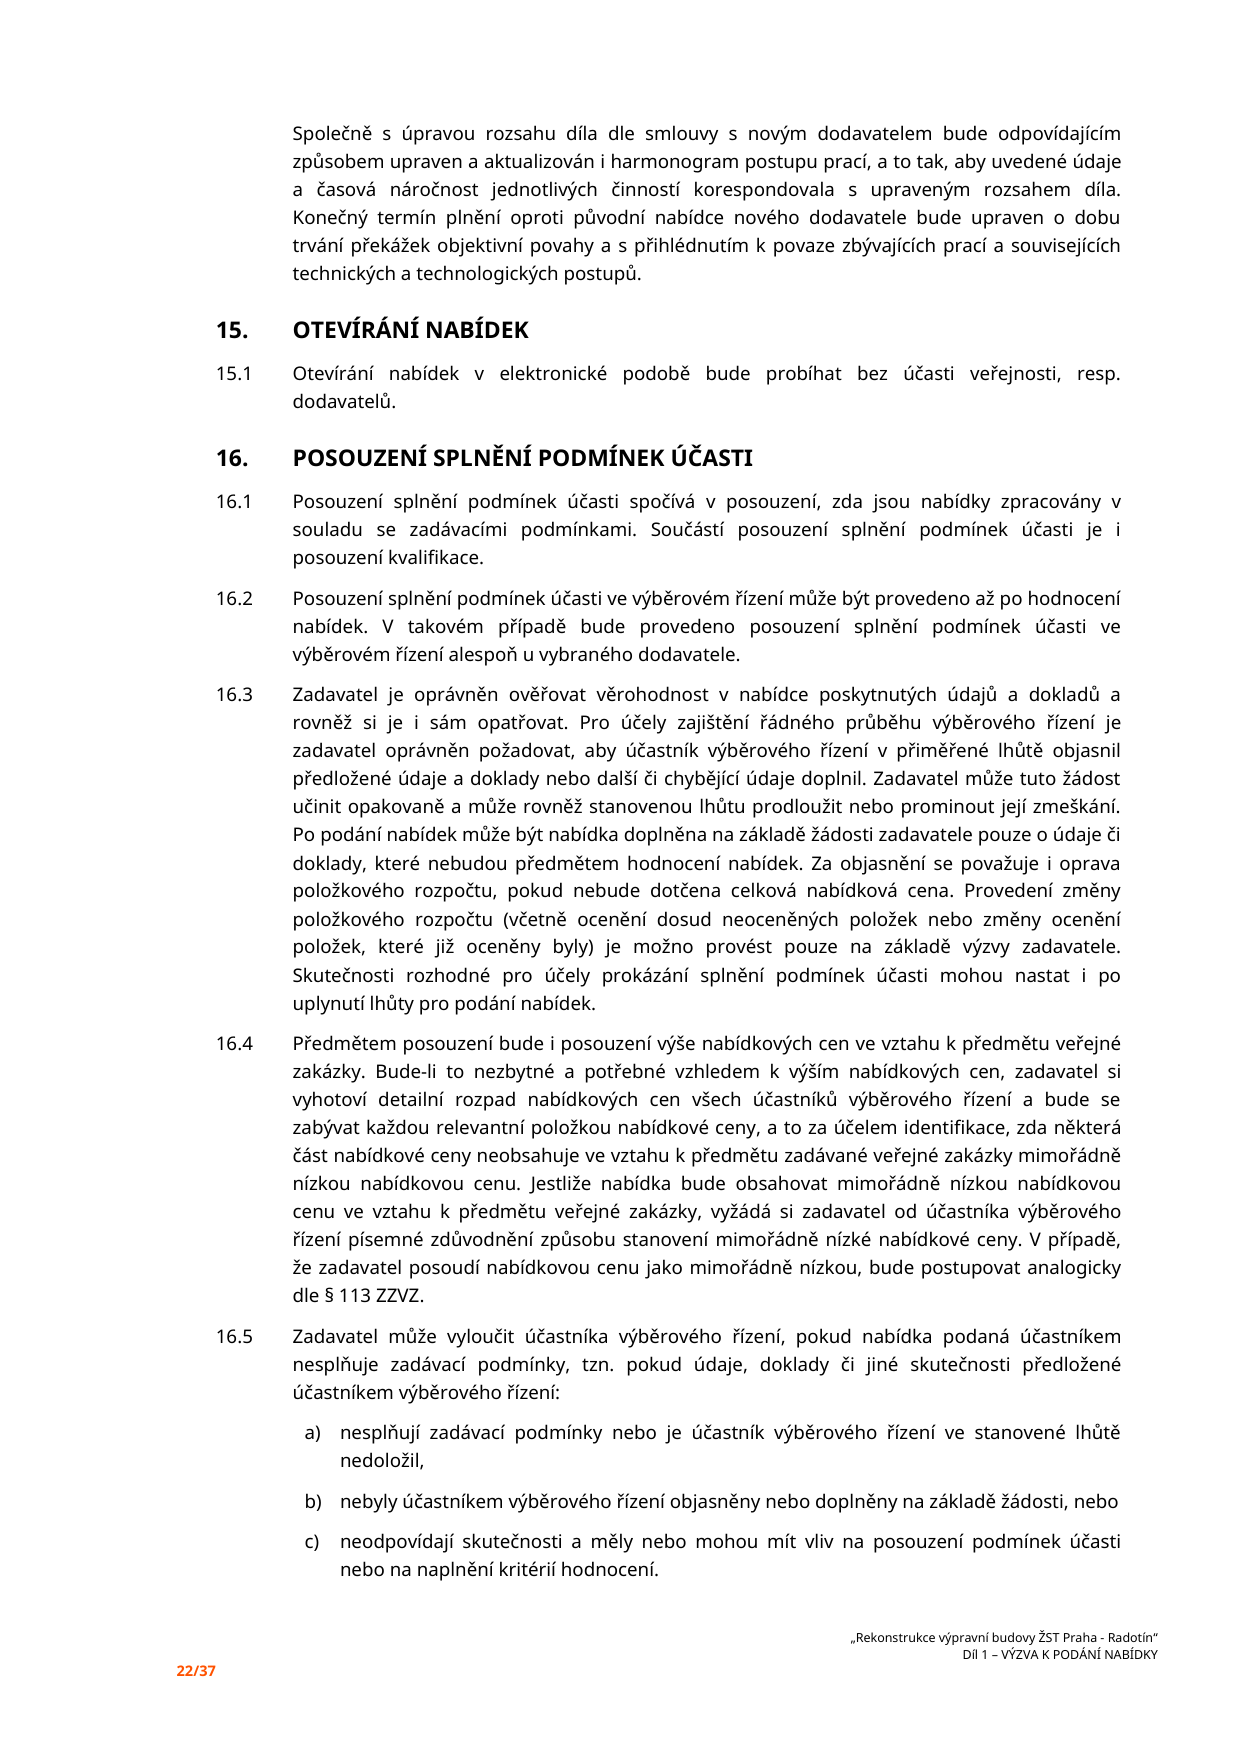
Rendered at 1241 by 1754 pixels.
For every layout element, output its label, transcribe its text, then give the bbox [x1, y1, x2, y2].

text Zadavatel může vyloučit účastníka výběrového řízení, pokud nabídka podaná účastníkem nesplňuje zadávací podmínky, tzn. pokud údaje, doklady či jiné skutečnosti předložené účastníkem výběrového řízení: [216, 1323, 1122, 1405]
text Otevírání nabídek v elektronické podobě bude probíhat bez účasti veřejnosti, resp. dodavatelů. [216, 361, 1122, 414]
list nesplňují zadávací podmínky nebo je účastník výběrového řízení ve stanovené lhůtě nedoložil, [304, 1420, 1122, 1473]
text Posouzení splnění podmínek účasti spočívá v posouzení, zda jsou nabídky zpracovány v souladu se zadávacími podmínkami. Součástí posouzení splnění podmínek účasti je i posouzení kvalifikace. [216, 488, 1122, 570]
text POSOUZENÍ SPLNĚNÍ PODMÍNEK ÚČASTI [216, 442, 1122, 473]
text OTEVÍRÁNÍ NABÍDEK [216, 314, 1122, 345]
list nebyly účastníkem výběrového řízení objasněny nebo doplněny na základě žádosti, nebo [304, 1488, 1122, 1514]
text Posouzení splnění podmínek účasti ve výběrovém řízení může být provedeno až po hodnocení nabídek. V takovém případě bude provedeno posouzení splnění podmínek účasti ve výběrovém řízení alespoň u vybraného dodavatele. [216, 585, 1122, 667]
text Zadavatel je oprávněn ověřovat věrohodnost v nabídce poskytnutých údajů a dokladů a rovněž si je i sám opatřovat. Pro účely zajištění řádného průběhu výběrového řízení je zadavatel oprávněn požadovat, aby účastník výběrového řízení v přiměřené lhůtě objasnil předložené údaje a doklady nebo další či chybějící údaje doplnil. Zadavatel může tuto žádost učinit opakovaně a může rovněž stanovenou lhůtu prodloužit nebo prominout její zmeškání. Po podání nabídek může být nabídka doplněna na základě žádosti zadavatele pouze o údaje či doklady, které nebudou předmětem hodnocení nabídek. Za objasnění se považuje i oprava položkového rozpočtu, pokud nebude dotčena celková nabídková cena. Provedení změny položkového rozpočtu (včetně ocenění dosud neoceněných položek nebo změny ocenění položek, které již oceněny byly) je možno provést pouze na základě výzvy zadavatele. Skutečnosti rozhodné pro účely prokázání splnění podmínek účasti mohou nastat i po uplynutí lhůty pro podání nabídek. [216, 682, 1122, 1015]
list neodpovídají skutečnosti a měly nebo mohou mít vliv na posouzení podmínek účasti nebo na naplnění kritérií hodnocení. [304, 1529, 1122, 1582]
text Předmětem posouzení bude i posouzení výše nabídkových cen ve vztahu k předmětu veřejné zakázky. Bude-li to nezbytné a potřebné vzhledem k výším nabídkových cen, zadavatel si vyhotoví detailní rozpad nabídkových cen všech účastníků výběrového řízení a bude se zabývat každou relevantní položkou nabídkové ceny, a to za účelem identifikace, zda některá část nabídkové ceny neobsahuje ve vztahu k předmětu zadávané veřejné zakázky mimořádně nízkou nabídkovou cenu. Jestliže nabídka bude obsahovat mimořádně nízkou nabídkovou cenu ve vztahu k předmětu veřejné zakázky, vyžádá si zadavatel od účastníka výběrového řízení písemné zdůvodnění způsobu stanovení mimořádně nízké nabídkové ceny. V případě, že zadavatel posoudí nabídkovou cenu jako mimořádně nízkou, bude postupovat analogicky dle § 113 ZZVZ. [216, 1030, 1122, 1308]
list Společně s úpravou rozsahu díla dle smlouvy s novým dodavatelem bude odpovídajícím způsobem upraven a aktualizován i harmonogram postupu prací, a to tak, aby uvedené údaje a časová náročnost jednotlivých činností korespondovala s upraveným rozsahem díla. Konečný termín plnění oproti původní nabídce nového dodavatele bude upraven o dobu trvání překážek objektivní povahy a s přihlédnutím k povaze zbývajících prací a souvisejících technických a technologických postupů. [292, 121, 1122, 286]
